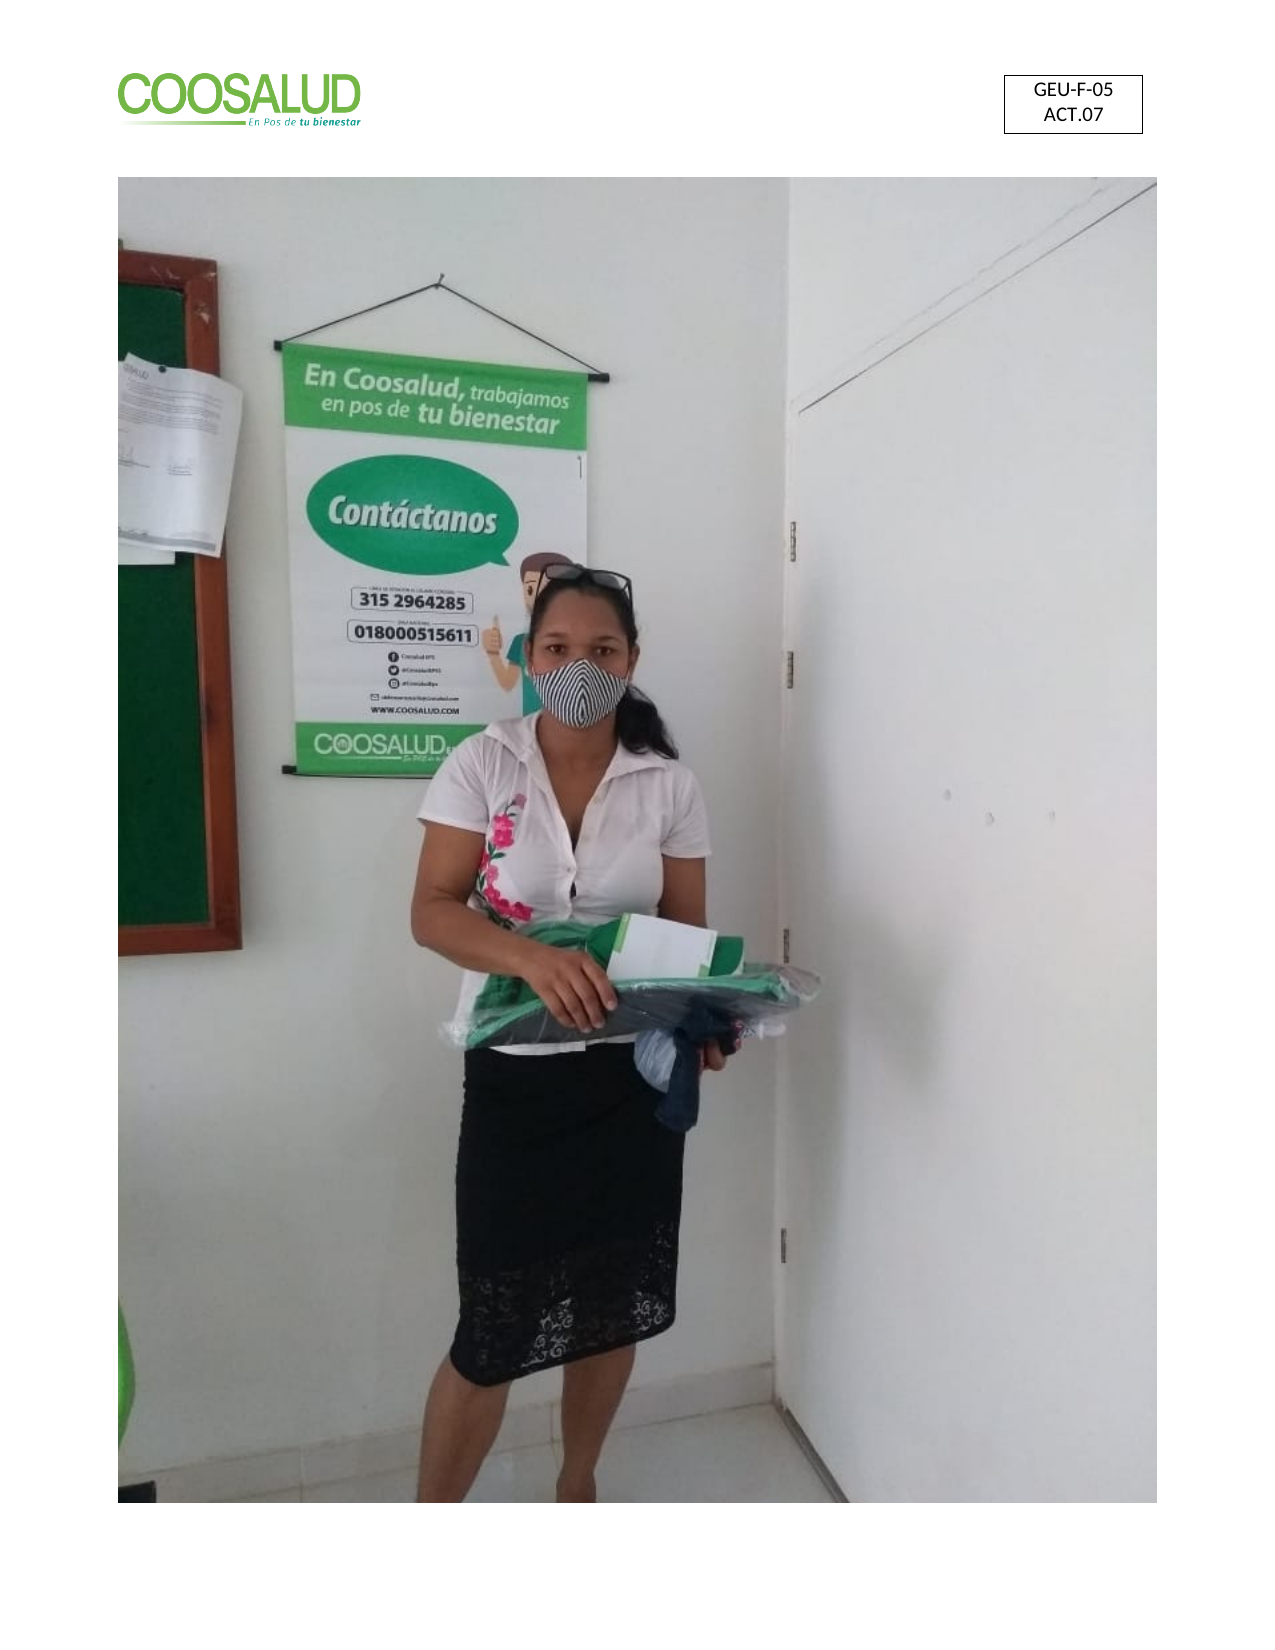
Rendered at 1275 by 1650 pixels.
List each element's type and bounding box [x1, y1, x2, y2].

picture [118, 73, 361, 126]
picture [118, 177, 1157, 1503]
